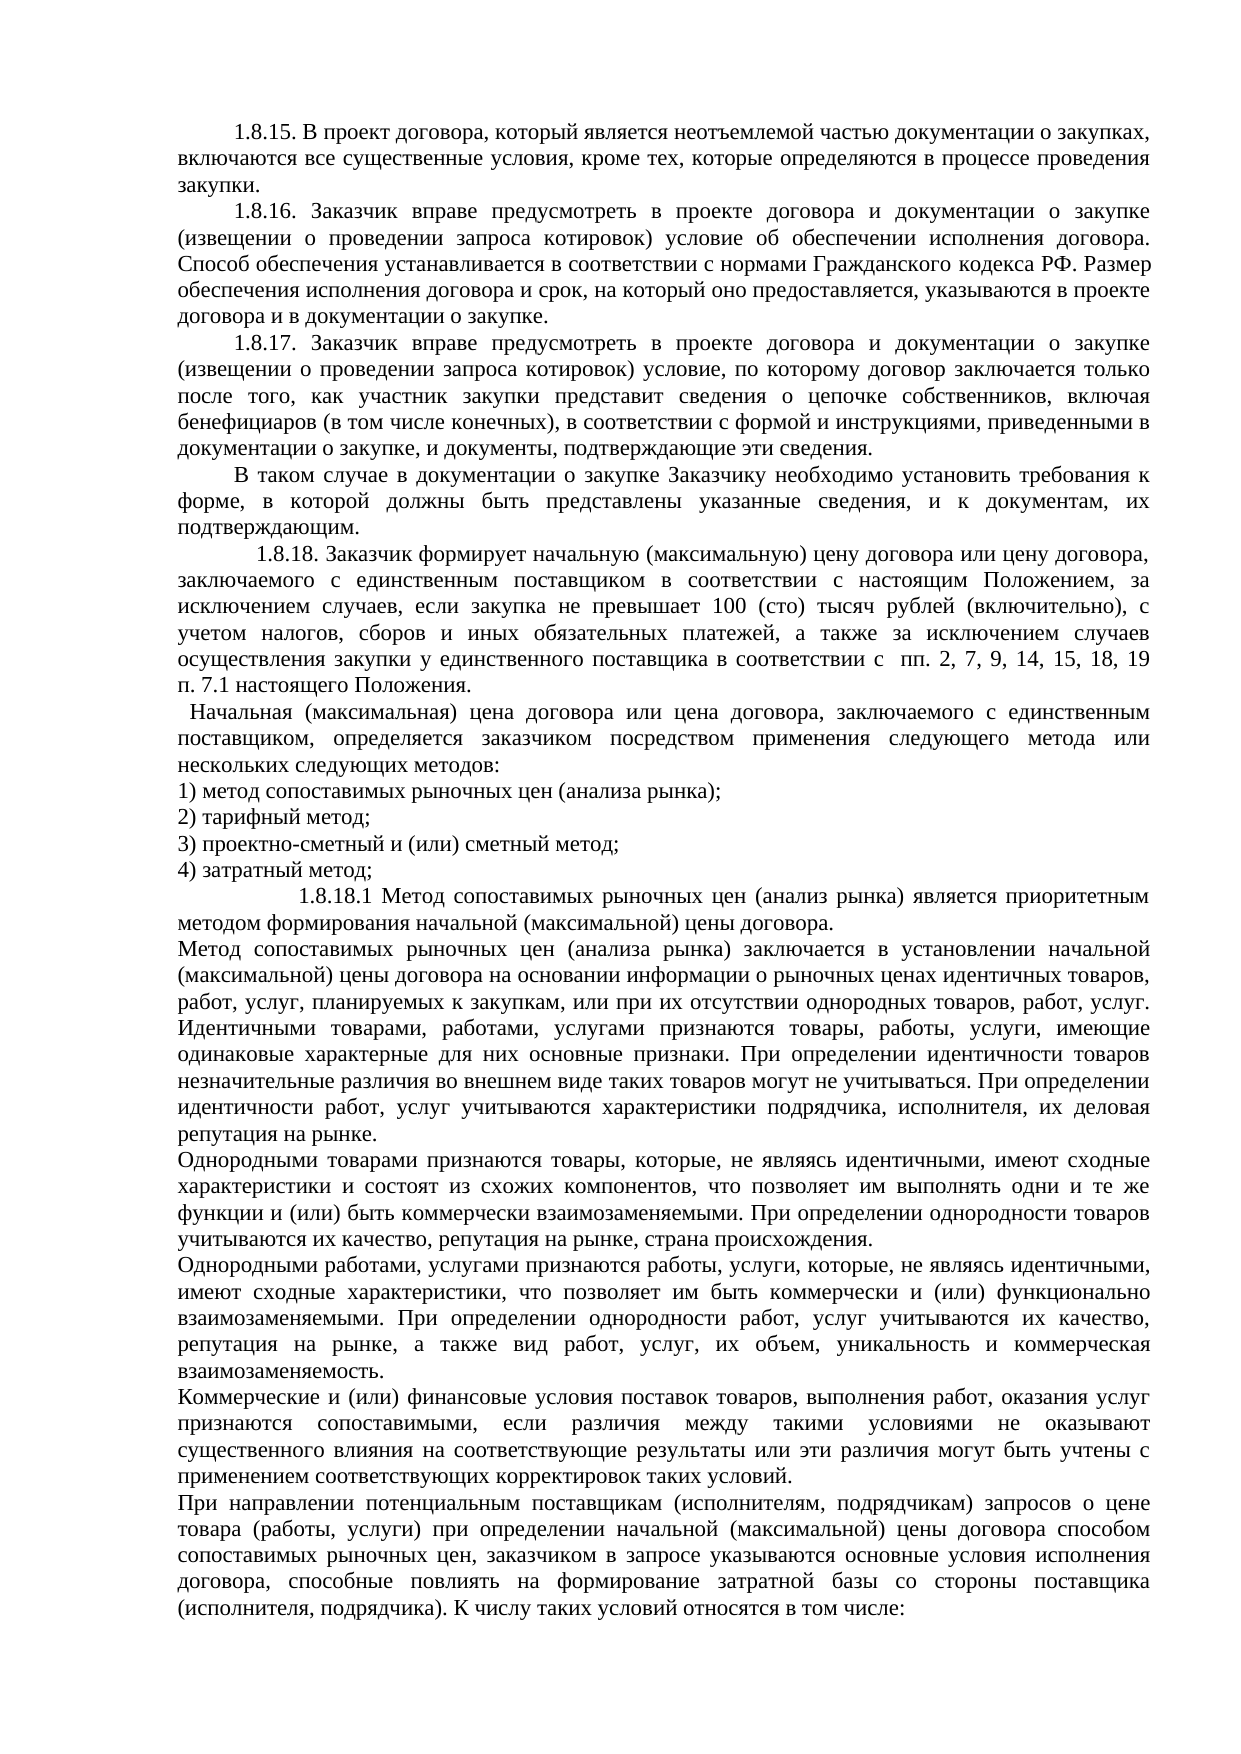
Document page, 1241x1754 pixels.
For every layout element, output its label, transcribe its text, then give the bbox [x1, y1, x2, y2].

text 1.8.18. Заказчик формирует начальную (максимальную) цену договора или цену договора, заключаемого с единственным поставщиком в соответствии с настоящим Положением, за исключением случаев, если закупка не превышает 100 (сто) тысяч рублей (включительно), с учетом налогов, сборов и иных обязательных платежей, а также за исключением случаев осуществления закупки у единственного поставщика в соответствии с пп. 2, 7, 9, 14, 15, 18, 19 п. 7.1 настоящего Положения. [177, 540, 1152, 698]
text 1.8.18.1 Метод сопоставимых рыночных цен (анализ рынка) является приоритетным методом формирования начальной (максимальной) цены договора. [177, 882, 1152, 935]
text 2) тарифный метод; [177, 803, 1152, 830]
text Однородными работами, услугами признаются работы, услуги, которые, не являясь идентичными, имеют сходные характеристики, что позволяет им быть коммерчески и (или) функционально взаимозаменяемыми. При определении однородности работ, услуг учитываются их качество, репутация на рынке, а также вид работ, услуг, их объем, уникальность и коммерческая взаимозаменяемость. [177, 1251, 1152, 1383]
text В таком случае в документации о закупке Заказчику необходимо установить требования к форме, в которой должны быть представлены указанные сведения, и к документам, их подтверждающим. [177, 461, 1152, 540]
text 4) затратный метод; [177, 856, 1152, 882]
text 1.8.17. Заказчик вправе предусмотреть в проекте договора и документации о закупке (извещении о проведении запроса котировок) условие, по которому договор заключается только после того, как участник закупки представит сведения о цепочке собственников, включая бенефициаров (в том числе конечных), в соответствии с формой и инструкциями, приведенными в документации о закупке, и документы, подтверждающие эти сведения. [177, 329, 1152, 461]
text 1.8.16. Заказчик вправе предусмотреть в проекте договора и документации о закупке (извещении о проведении запроса котировок) условие об обеспечении исполнения договора. Способ обеспечения устанавливается в соответствии с нормами Гражданского кодекса РФ. Размер обеспечения исполнения договора и срок, на который оно предоставляется, указываются в проекте договора и в документации о закупке. [177, 197, 1152, 329]
text При направлении потенциальным поставщикам (исполнителям, подрядчикам) запросов о цене товара (работы, услуги) при определении начальной (максимальной) цены договора способом сопоставимых рыночных цен, заказчиком в запросе указываются основные условия исполнения договора, способные повлиять на формирование затратной базы со стороны поставщика (исполнителя, подрядчика). К числу таких условий относятся в том числе: [177, 1488, 1152, 1620]
text Метод сопоставимых рыночных цен (анализа рынка) заключается в установлении начальной (максимальной) цены договора на основании информации о рыночных ценах идентичных товаров, работ, услуг, планируемых к закупкам, или при их отсутствии однородных товаров, работ, услуг. Идентичными товарами, работами, услугами признаются товары, работы, услуги, имеющие одинаковые характерные для них основные признаки. При определении идентичности товаров незначительные различия во внешнем виде таких товаров могут не учитываться. При определении идентичности работ, услуг учитываются характеристики подрядчика, исполнителя, их деловая репутация на рынке. [177, 935, 1152, 1146]
text Однородными товарами признаются товары, которые, не являясь идентичными, имеют сходные характеристики и состоят из схожих компонентов, что позволяет им выполнять одни и те же функции и (или) быть коммерчески взаимозаменяемыми. При определении однородности товаров учитываются их качество, репутация на рынке, страна происхождения. [177, 1146, 1152, 1251]
text 3) проектно-сметный и (или) сметный метод; [177, 830, 1152, 856]
text Начальная (максимальная) цена договора или цена договора, заключаемого с единственным поставщиком, определяется заказчиком посредством применения следующего метода или нескольких следующих методов: [177, 698, 1152, 777]
text Коммерческие и (или) финансовые условия поставок товаров, выполнения работ, оказания услуг признаются сопоставимыми, если различия между такими условиями не оказывают существенного влияния на соответствующие результаты или эти различия могут быть учтены с применением соответствующих корректировок таких условий. [177, 1383, 1152, 1488]
text 1) метод сопоставимых рыночных цен (анализа рынка); [177, 777, 1152, 803]
text 1.8.15. В проект договора, который является неотъемлемой частью документации о закупках, включаются все существенные условия, кроме тех, которые определяются в процессе проведения закупки. [177, 118, 1152, 197]
